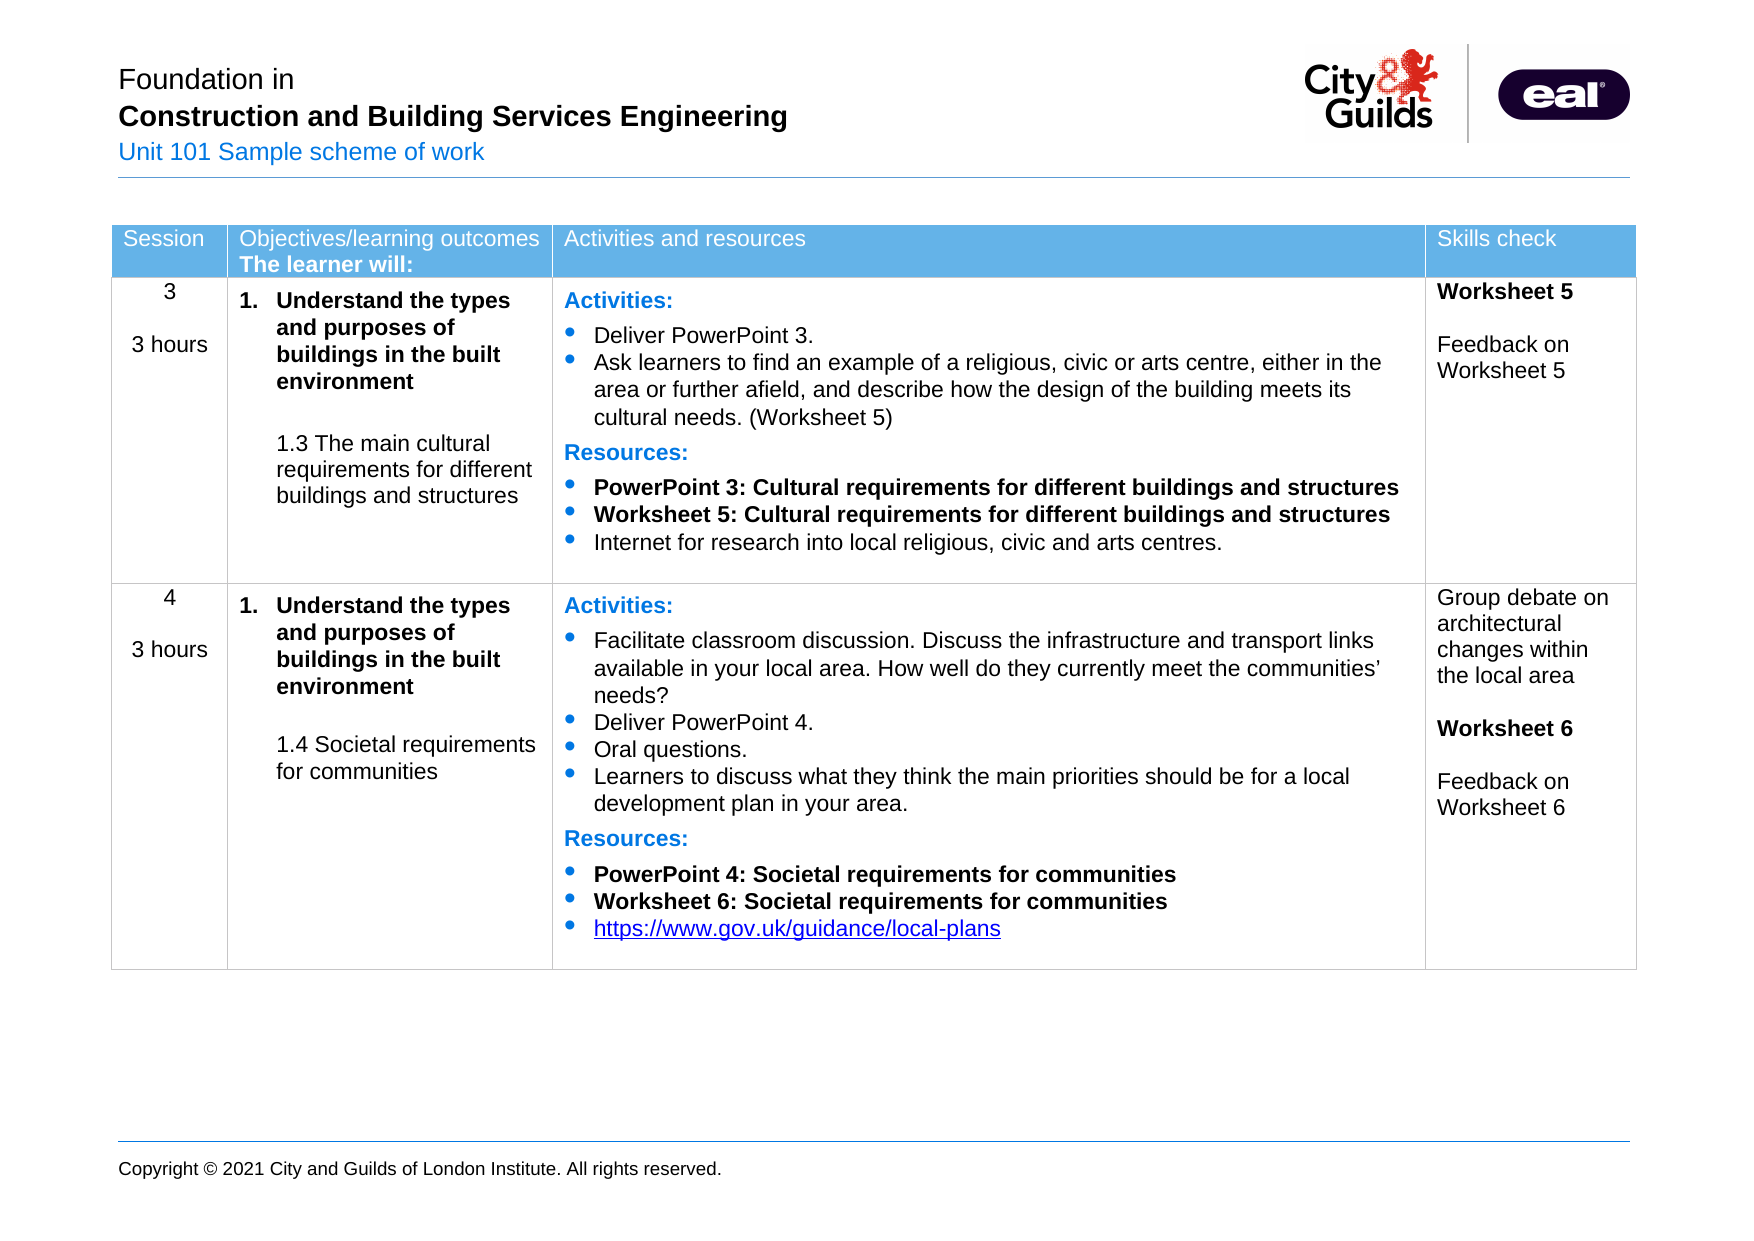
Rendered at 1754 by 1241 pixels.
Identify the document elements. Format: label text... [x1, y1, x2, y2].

table_cell Understand the types and purposes of buildings in the built environment 1.3 The main cultural requirements for different buildings and structures [228, 278, 552, 582]
table_header Objectives/learning outcomes The learner will: [228, 225, 552, 277]
table_cell 4 3 hours [112, 584, 227, 969]
table_cell Activities: Deliver PowerPoint 3. Ask learners to find an example of a religious, civic or arts centre, either in the area or further afield, and describe how the design of the building meets its cultural needs. (Worksheet 5) Resources: PowerPoint 3: Cultural requirements for different buildings and structures Worksheet 5: Cultural requirements for different buildings and structures Internet for research into local religious, civic and arts centres. [553, 278, 1425, 582]
table_cell 3 3 hours [112, 278, 227, 582]
table_header Activities and resources [553, 225, 1425, 277]
table_header Skills check [1426, 225, 1636, 277]
table_cell Worksheet 5 Feedback on Worksheet 5 [1426, 278, 1636, 582]
table_cell Understand the types and purposes of buildings in the built environment 1.4 Societal requirements for communities [228, 584, 552, 969]
table_cell Activities: Facilitate classroom discussion. Discuss the infrastructure and transport links available in your local area. How well do they currently meet the communities’ needs? Deliver PowerPoint 4. Oral questions. Learners to discuss what they think the main priorities should be for a local development plan in your area. Resources: PowerPoint 4: Societal requirements for communities Worksheet 6: Societal requirements for communities https://www.gov.uk/guidance/local-plans [553, 584, 1425, 969]
table_cell Group debate on architectural changes within the local area Worksheet 6 Feedback on Worksheet 6 [1426, 584, 1636, 969]
table_header Session [112, 225, 227, 277]
picture [1305, 44, 1630, 143]
